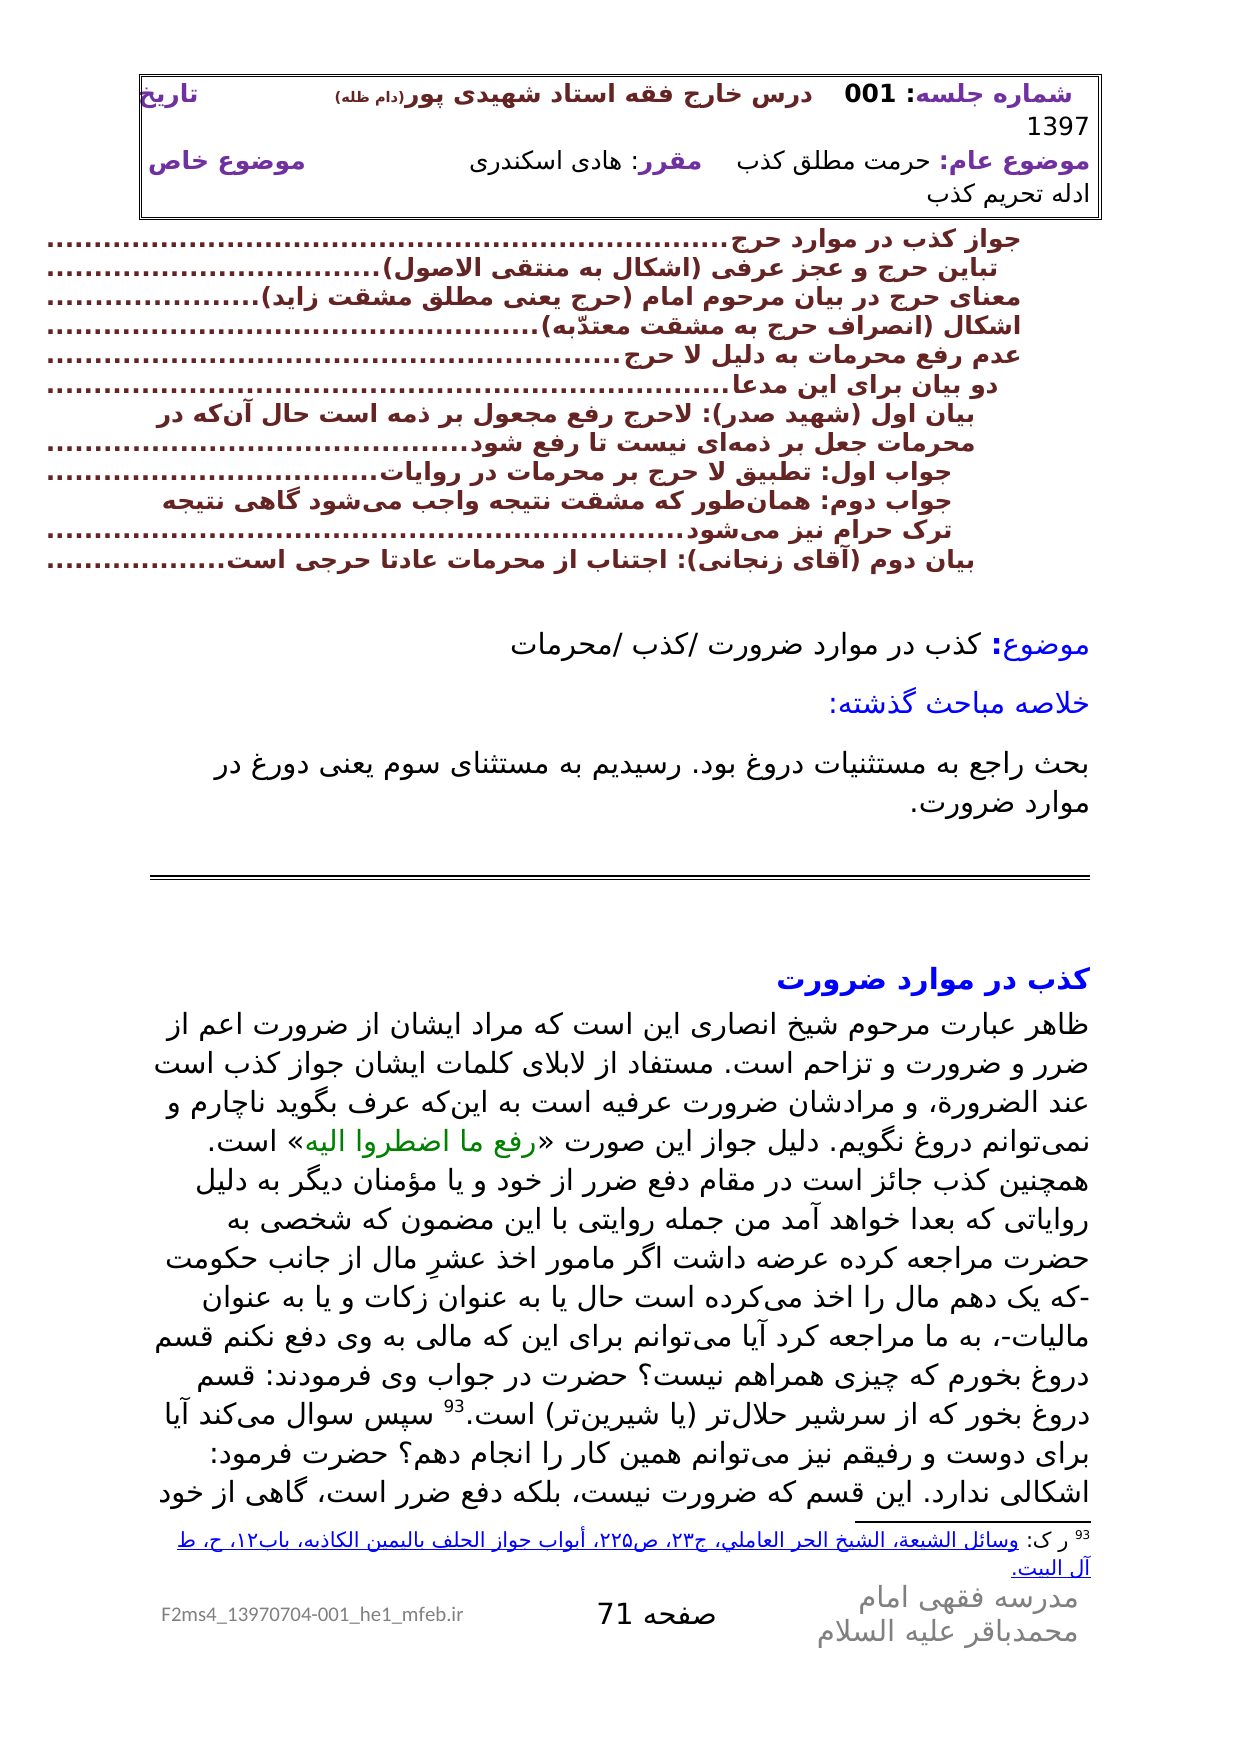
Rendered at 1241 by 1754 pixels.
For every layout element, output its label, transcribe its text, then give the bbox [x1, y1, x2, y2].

text بیان دوم (آقای زنجانی): اجتناب از محرمات عادتا حرجی است 7 [150, 545, 976, 574]
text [150, 1008, 1090, 1509]
text تباین حرج و عجز عرفی (اشکال به منتقی الاصول) 3 [150, 253, 999, 282]
text اشکال (انصراف حرج به مشقت معتدّبه) 4 [150, 312, 1022, 341]
text جواز کذب در موارد حرج 3 [150, 224, 1022, 253]
text بیان اول (شهید صدر): لاحرج رفع مجعول بر ذمه است حال آن‌که در محرمات جعل بر ذمه‌ای نیست تا رفع شود 5 [150, 399, 976, 457]
text دو بیان برای این‌ مدعا 5 [150, 370, 999, 399]
text جواب دوم: همان‌طور که مشقت نتیجه واجب می‌شود گاهی نتیجه ترک حرام نیز می‌شود 7 [150, 487, 953, 545]
text عدم رفع محرمات به دلیل لا حرج 5 [150, 341, 1022, 370]
text موضوع: کذب در موارد ضرورت /کذب /محرمات [150, 627, 1090, 661]
text معنای حرج در بیان مرحوم امام (حرج یعنی مطلق مشقت زاید) 3 [150, 282, 1022, 312]
text جواب اول: تطبیق لا حرج بر محرمات در روایات 6 [150, 457, 953, 487]
text بحث راجع به مستثنیات دروغ بود. رسیدیم به مستثنای سوم یعنی دورغ در موارد ضرورت. [150, 747, 1090, 819]
text خلاصه مباحث گذشته: [150, 687, 1090, 721]
subtitle کذب در موارد ضرورت [150, 962, 1090, 996]
